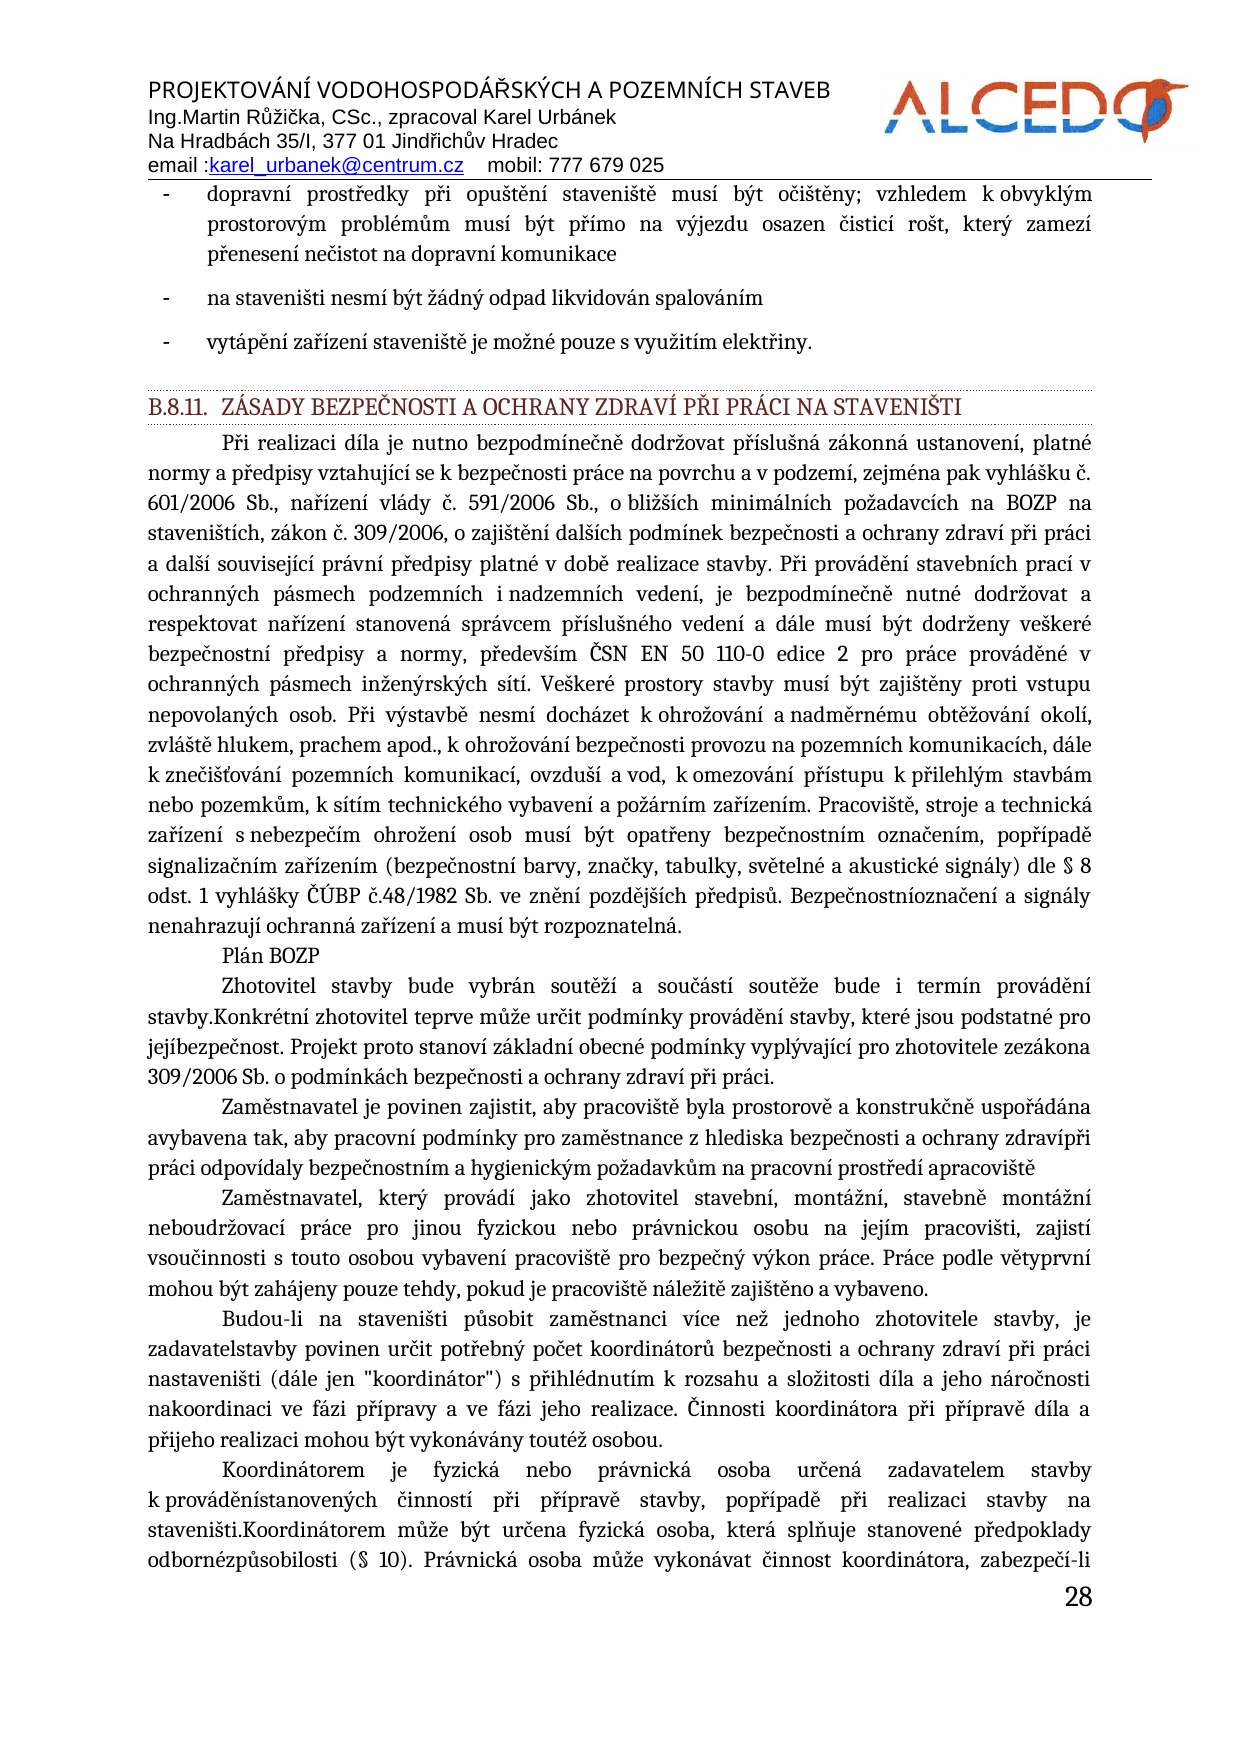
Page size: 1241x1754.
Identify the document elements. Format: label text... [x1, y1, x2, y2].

text Zaměstnavatel, který provádí jako zhotovitel stavební, montážní, stavebně montážní neboudržovací práce pro jinou fyzickou nebo právnickou osobu na jejím pracovišti, zajistí vsoučinnosti s touto osobou vybavení pracoviště pro bezpečný výkon práce. Práce podle větyprvní mohou být zahájeny pouze tehdy, pokud je pracoviště náležitě zajištěno a vybaveno. [148, 1185, 1092, 1302]
text Budou-li na staveništi působit zaměstnanci více než jednoho zhotovitele stavby, je zadavatelstavby povinen určit potřebný počet koordinátorů bezpečnosti a ochrany zdraví při práci nastaveništi (dále jen "koordinátor") s přihlédnutím k rozsahu a složitosti díla a jeho náročnosti nakoordinaci ve fázi přípravy a ve fázi jeho realizace. Činnosti koordinátora při přípravě díla a přijeho realizaci mohou být vykonávány toutéž osobou. [148, 1306, 1092, 1453]
picture [880, 72, 1195, 150]
text Zhotovitel stavby bude vybrán soutěží a součástí soutěže bude i termín provádění stavby.Konkrétní zhotovitel teprve může určit podmínky provádění stavby, které jsou podstatné pro jejíbezpečnost. Projekt proto stanoví základní obecné podmínky vyplývající pro zhotovitele zezákona 309/2006 Sb. o podmínkách bezpečnosti a ochrany zdraví při práci. [148, 973, 1092, 1090]
list vytápění zařízení staveniště je možné pouze s využitím elektřiny. [162, 328, 1092, 355]
text Zaměstnavatel je povinen zajistit, aby pracoviště byla prostorově a konstrukčně uspořádána avybavena tak, aby pracovní podmínky pro zaměstnance z hlediska bezpečnosti a ochrany zdravípři práci odpovídaly bezpečnostním a hygienickým požadavkům na pracovní prostředí apracoviště [148, 1094, 1092, 1181]
list na staveništi nesmí být žádný odpad likvidován spalováním [162, 284, 1092, 311]
list dopravní prostředky při opuštění staveniště musí být očištěny; vzhledem k obvyklým prostorovým problémům musí být přímo na výjezdu osazen čisticí rošt, který zamezí přenesení nečistot na dopravní komunikace [162, 180, 1092, 268]
text Plán BOZP [148, 943, 1092, 969]
text Při realizaci díla je nutno bezpodmínečně dodržovat příslušná zákonná ustanovení, platné normy a předpisy vztahující se k bezpečnosti práce na povrchu a v podzemí, zejména pak vyhlášku č. 601/2006 Sb., nařízení vlády č. 591/2006 Sb., o bližších minimálních požadavcích na BOZP na staveništích, zákon č. 309/2006, o zajištění dalších podmínek bezpečnosti a ochrany zdraví při práci a další související právní předpisy platné v době realizace stavby. Při provádění stavebních prací v ochranných pásmech podzemních i nadzemních vedení, je bezpodmínečně nutné dodržovat a respektovat nařízení stanovená správcem příslušného vedení a dále musí být dodrženy veškeré bezpečnostní předpisy a normy, především ČSN EN 50 110-0 edice 2 pro práce prováděné v ochranných pásmech inženýrských sítí. Veškeré prostory stavby musí být zajištěny proti vstupu nepovolaných osob. Při výstavbě nesmí docházet k ohrožování a nadměrnému obtěžování okolí, zvláště hlukem, prachem apod., k ohrožování bezpečnosti provozu na pozemních komunikacích, dále k znečišťování pozemních komunikací, ovzduší a vod, k omezování přístupu k přilehlým stavbám nebo pozemkům, k sítím technického vybavení a požárním zařízením. Pracoviště, stroje a technická zařízení s nebezpečím ohrožení osob musí být opatřeny bezpečnostním označením, popřípadě signalizačním zařízením (bezpečnostní barvy, značky, tabulky, světelné a akustické signály) dle § 8 odst. 1 vyhlášky ČÚBP č.48/1982 Sb. ve znění pozdějších předpisů. Bezpečnostníoznačení a signály nenahrazují ochranná zařízení a musí být rozpoznatelná. [148, 429, 1092, 939]
subtitle zásady bezpečnosti a ochrany zdraví při práci na staveništi [148, 390, 1092, 425]
